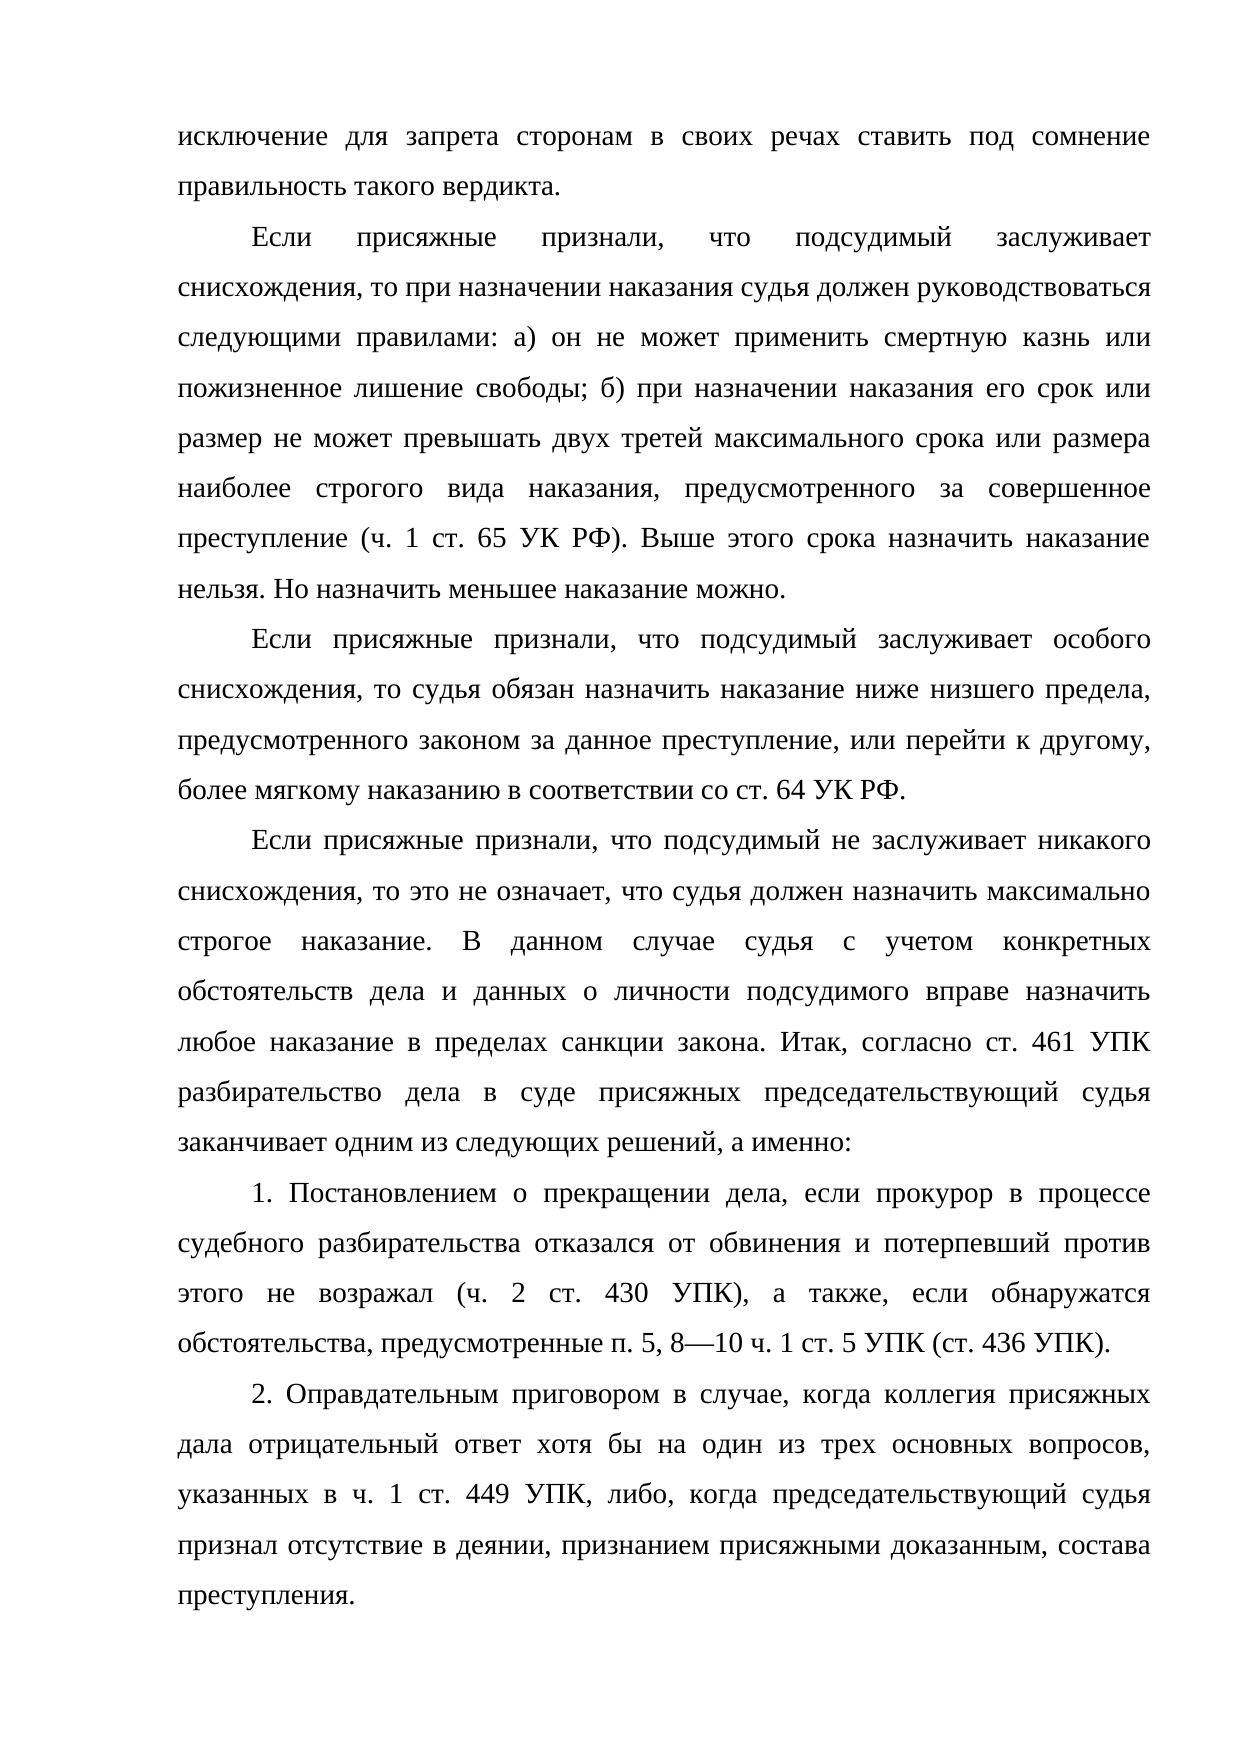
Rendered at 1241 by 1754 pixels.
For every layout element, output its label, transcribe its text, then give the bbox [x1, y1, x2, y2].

text Если присяжные признали, что подсудимый заслуживает особого снисхождения, то судья обязан назначить наказание ниже низшего предела, предусмотренного законом за данное преступление, или перейти к другому, более мягкому наказанию в соответствии со ст. 64 УК РФ. [177, 621, 1152, 806]
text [177, 118, 1152, 202]
text 1. Постановлением о прекращении дела, если прокурор в процессе судебного разбирательства отказался от обвинения и потерпевший против этого не возражал (ч. 2 ст. 430 УПК), а также, если обнаружатся обстоятельства, предусмотренные п. 5, 8—10 ч. 1 ст. 5 УПК (ст. 436 УПК). [177, 1175, 1152, 1359]
text 2. Оправдательным приговором в случае, когда коллегия присяжных дала отрицательный ответ хотя бы на один из трех основных вопросов, указанных в ч. 1 ст. 449 УПК, либо, когда председательствующий судья признал отсутствие в деянии, признанием присяжными доказанным, состава преступления. [177, 1376, 1152, 1611]
text Если присяжные признали, что подсудимый не заслуживает никакого снисхождения, то это не означает, что судья должен назначить максимально строгое наказание. В данном случае судья с учетом конкретных обстоятельств дела и данных о личности подсудимого вправе назначить любое наказание в пределах санкции закона. Итак, согласно ст. 461 УПК разбирательство дела в суде присяжных председательствующий судья заканчивает одним из следующих решений, а именно: [177, 822, 1152, 1158]
text Если присяжные признали, что подсудимый заслуживает снисхождения, то при назначении наказания судья должен руководствоваться следующими правилами: а) он не может применить смертную казнь или пожизненное лишение свободы; б) при назначении наказания его срок или размер не может превышать двух третей максимального срока или размера наиболее строгого вида наказания, предусмотренного за совершенное преступление (ч. 1 ст. 65 УК РФ). Выше этого срока назначить наказание нельзя. Но назначить меньшее наказание можно. [177, 219, 1152, 604]
